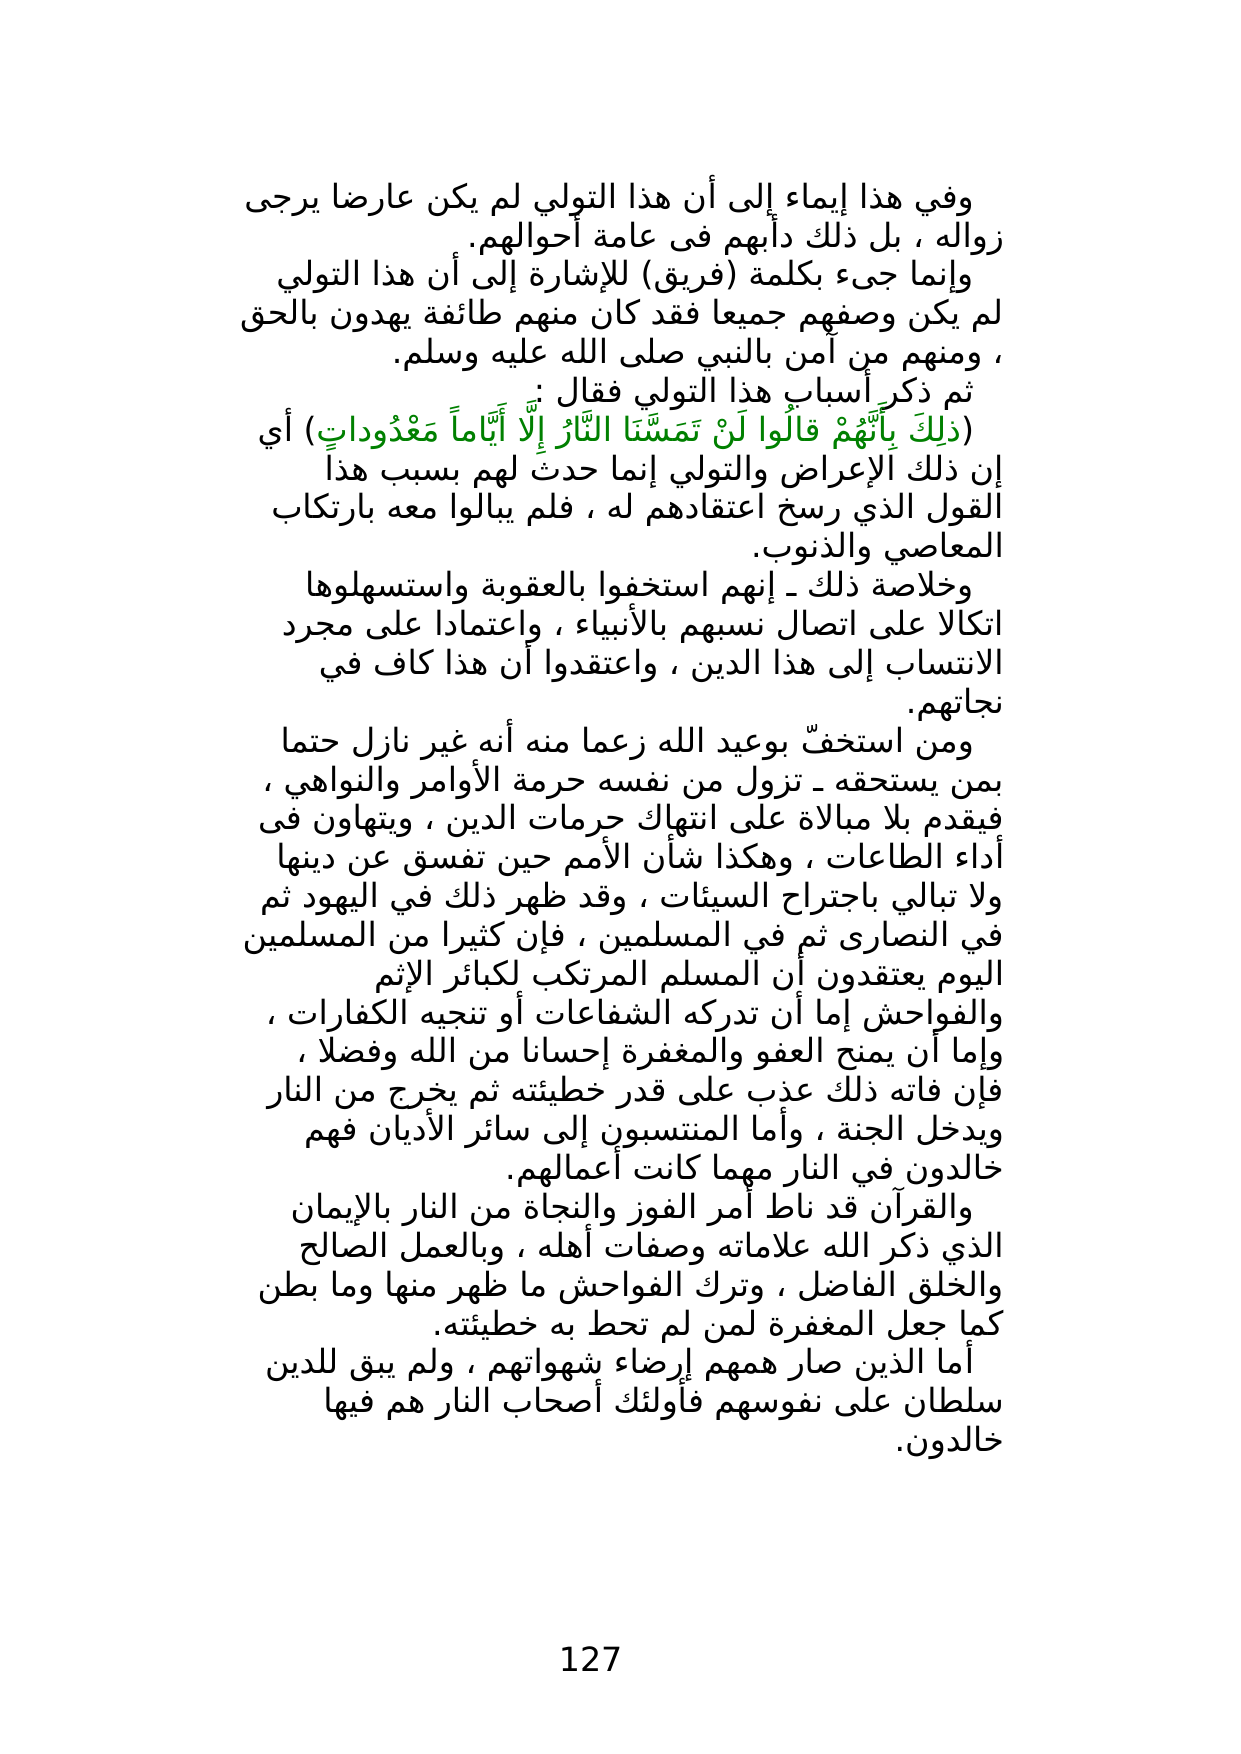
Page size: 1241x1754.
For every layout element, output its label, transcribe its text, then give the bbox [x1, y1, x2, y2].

text (ذلِكَ بِأَنَّهُمْ قالُوا لَنْ تَمَسَّنَا النَّارُ إِلَّا أَيَّاماً مَعْدُوداتٍ) أي إن ذلك الإعراض والتولي إنما حدث لهم بسبب هذا القول الذي رسخ اعتقادهم له ، فلم يبالوا معه بارتكاب المعاصي والذنوب. [236, 410, 1004, 566]
text وخلاصة ذلك ـ إنهم استخفوا بالعقوبة واستسهلوها اتكالا على اتصال نسبهم بالأنبياء ، واعتمادا على مجرد الانتساب إلى هذا الدين ، واعتقدوا أن هذا كاف في نجاتهم. [236, 566, 1004, 721]
text وفي هذا إيماء إلى أن هذا التولي لم يكن عارضا يرجى زواله ، بل ذلك دأبهم فى عامة أحوالهم. [236, 177, 1004, 255]
text ثم ذكر أسباب هذا التولي فقال : [236, 371, 1004, 410]
text أما الذين صار همهم إرضاء شهواتهم ، ولم يبق للدين سلطان على نفوسهم فأولئك أصحاب النار هم فيها خالدون. [236, 1343, 1004, 1459]
text والقرآن قد ناط أمر الفوز والنجاة من النار بالإيمان الذي ذكر الله علاماته وصفات أهله ، وبالعمل الصالح والخلق الفاضل ، وترك الفواحش ما ظهر منها وما بطن كما جعل المغفرة لمن لم تحط به خطيئته. [236, 1187, 1004, 1343]
text وإنما جىء بكلمة (فريق) للإشارة إلى أن هذا التولي لم يكن وصفهم جميعا فقد كان منهم طائفة يهدون بالحق ، ومنهم من آمن بالنبي صلى الله عليه وسلم. [236, 255, 1004, 371]
text ومن استخفّ بوعيد الله زعما منه أنه غير نازل حتما بمن يستحقه ـ تزول من نفسه حرمة الأوامر والنواهي ، فيقدم بلا مبالاة على انتهاك حرمات الدين ، ويتهاون فى أداء الطاعات ، وهكذا شأن الأمم حين تفسق عن دينها ولا تبالي باجتراح السيئات ، وقد ظهر ذلك في اليهود ثم في النصارى ثم في المسلمين ، فإن كثيرا من المسلمين اليوم يعتقدون أن المسلم المرتكب لكبائر الإثم والفواحش إما أن تدركه الشفاعات أو تنجيه الكفارات ، وإما أن يمنح العفو والمغفرة إحسانا من الله وفضلا ، فإن فاته ذلك عذب على قدر خطيئته ثم يخرج من النار ويدخل الجنة ، وأما المنتسبون إلى سائر الأديان فهم خالدون في النار مهما كانت أعمالهم. [236, 721, 1004, 1187]
